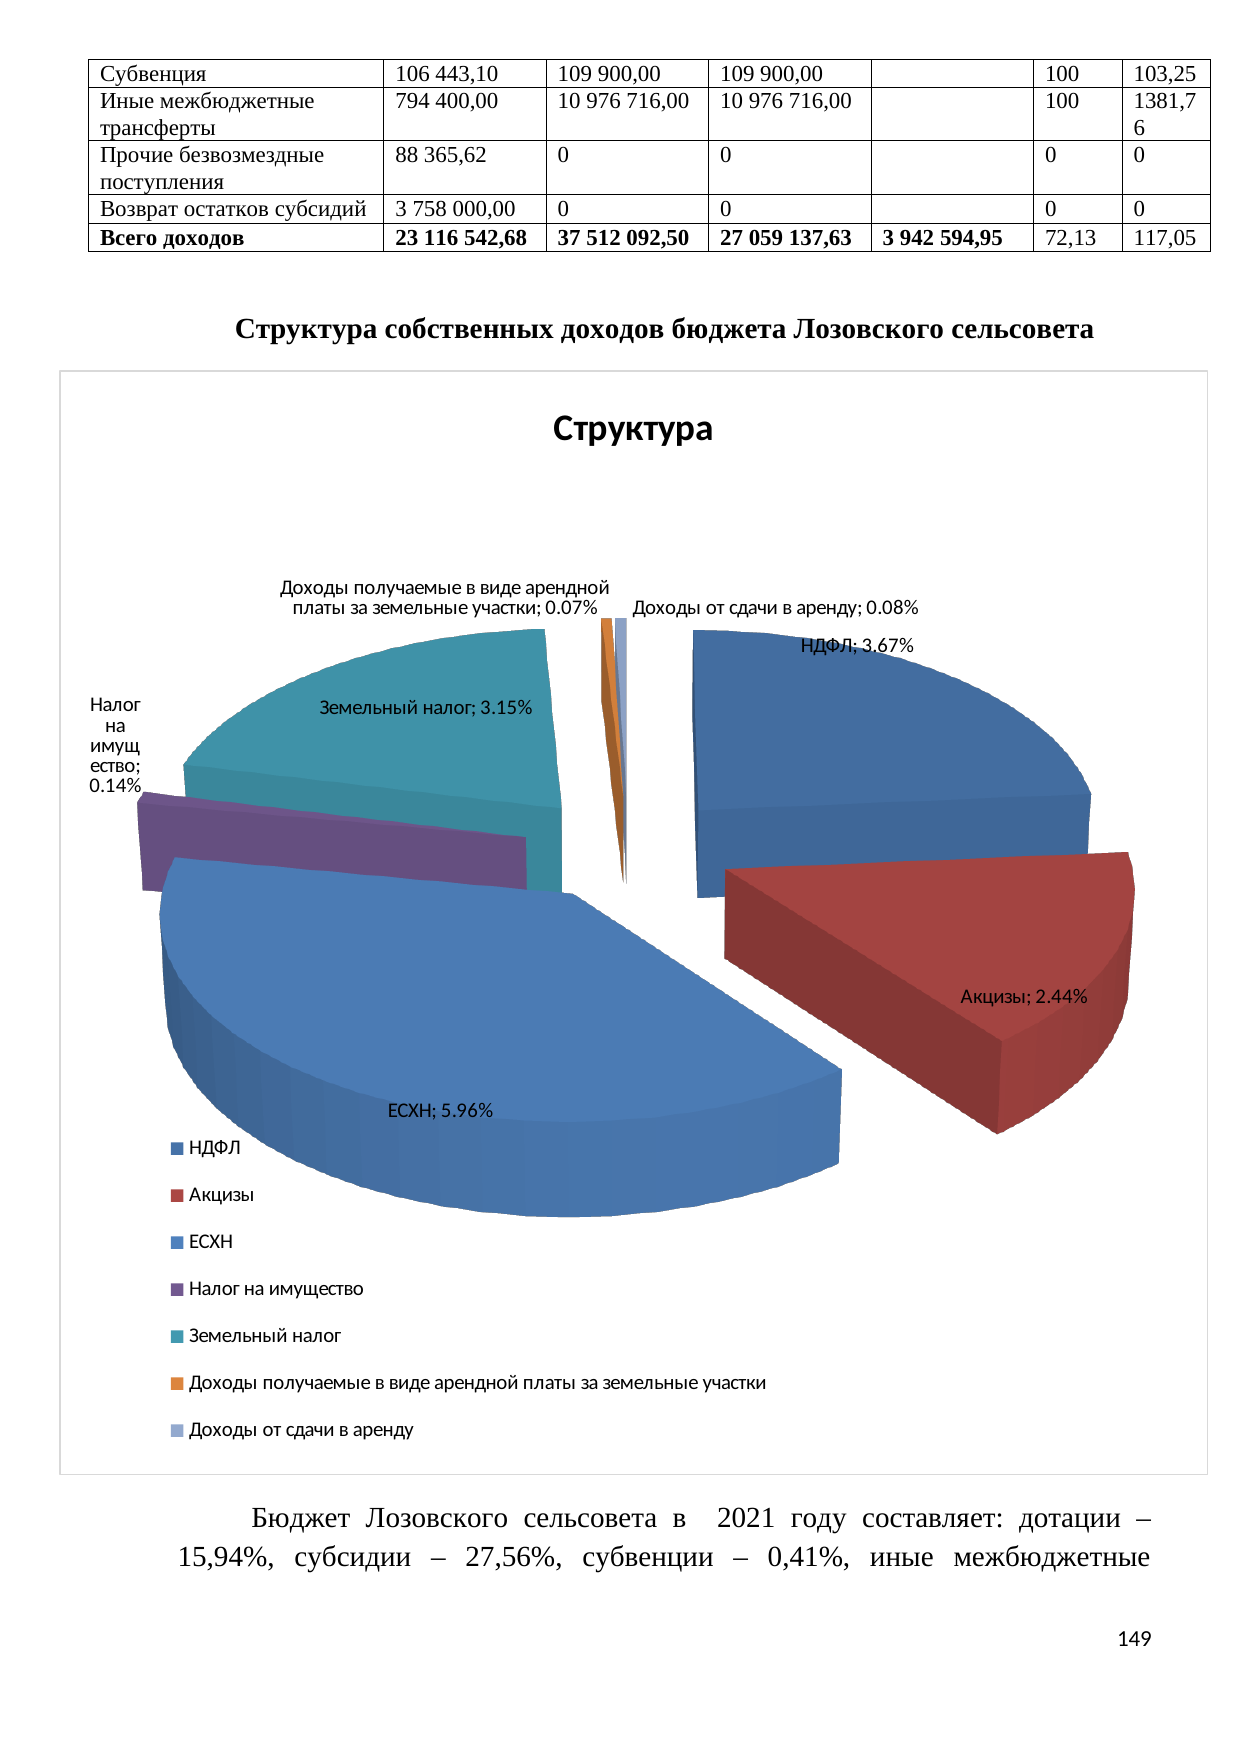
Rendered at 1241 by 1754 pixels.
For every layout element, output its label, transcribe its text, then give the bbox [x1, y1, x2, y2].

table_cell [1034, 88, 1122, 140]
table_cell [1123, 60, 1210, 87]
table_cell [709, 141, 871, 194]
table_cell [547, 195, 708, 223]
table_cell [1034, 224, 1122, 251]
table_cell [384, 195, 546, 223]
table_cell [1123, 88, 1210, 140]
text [177, 1500, 1152, 1572]
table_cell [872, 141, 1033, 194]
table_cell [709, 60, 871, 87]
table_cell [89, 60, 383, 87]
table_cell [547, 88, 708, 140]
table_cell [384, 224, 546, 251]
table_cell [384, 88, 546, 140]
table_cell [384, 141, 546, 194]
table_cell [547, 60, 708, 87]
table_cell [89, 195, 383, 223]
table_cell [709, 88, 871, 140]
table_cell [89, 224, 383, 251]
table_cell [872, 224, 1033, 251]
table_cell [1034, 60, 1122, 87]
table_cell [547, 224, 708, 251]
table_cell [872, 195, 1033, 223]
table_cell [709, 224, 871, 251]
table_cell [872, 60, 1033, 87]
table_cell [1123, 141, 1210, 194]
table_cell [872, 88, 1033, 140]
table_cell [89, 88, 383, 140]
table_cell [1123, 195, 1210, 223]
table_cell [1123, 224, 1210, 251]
text Структура собственных доходов бюджета Лозовского сельсовета [177, 311, 1152, 344]
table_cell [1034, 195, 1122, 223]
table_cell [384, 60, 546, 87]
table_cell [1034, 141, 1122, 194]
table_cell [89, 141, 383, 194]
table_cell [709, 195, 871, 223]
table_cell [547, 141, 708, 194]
